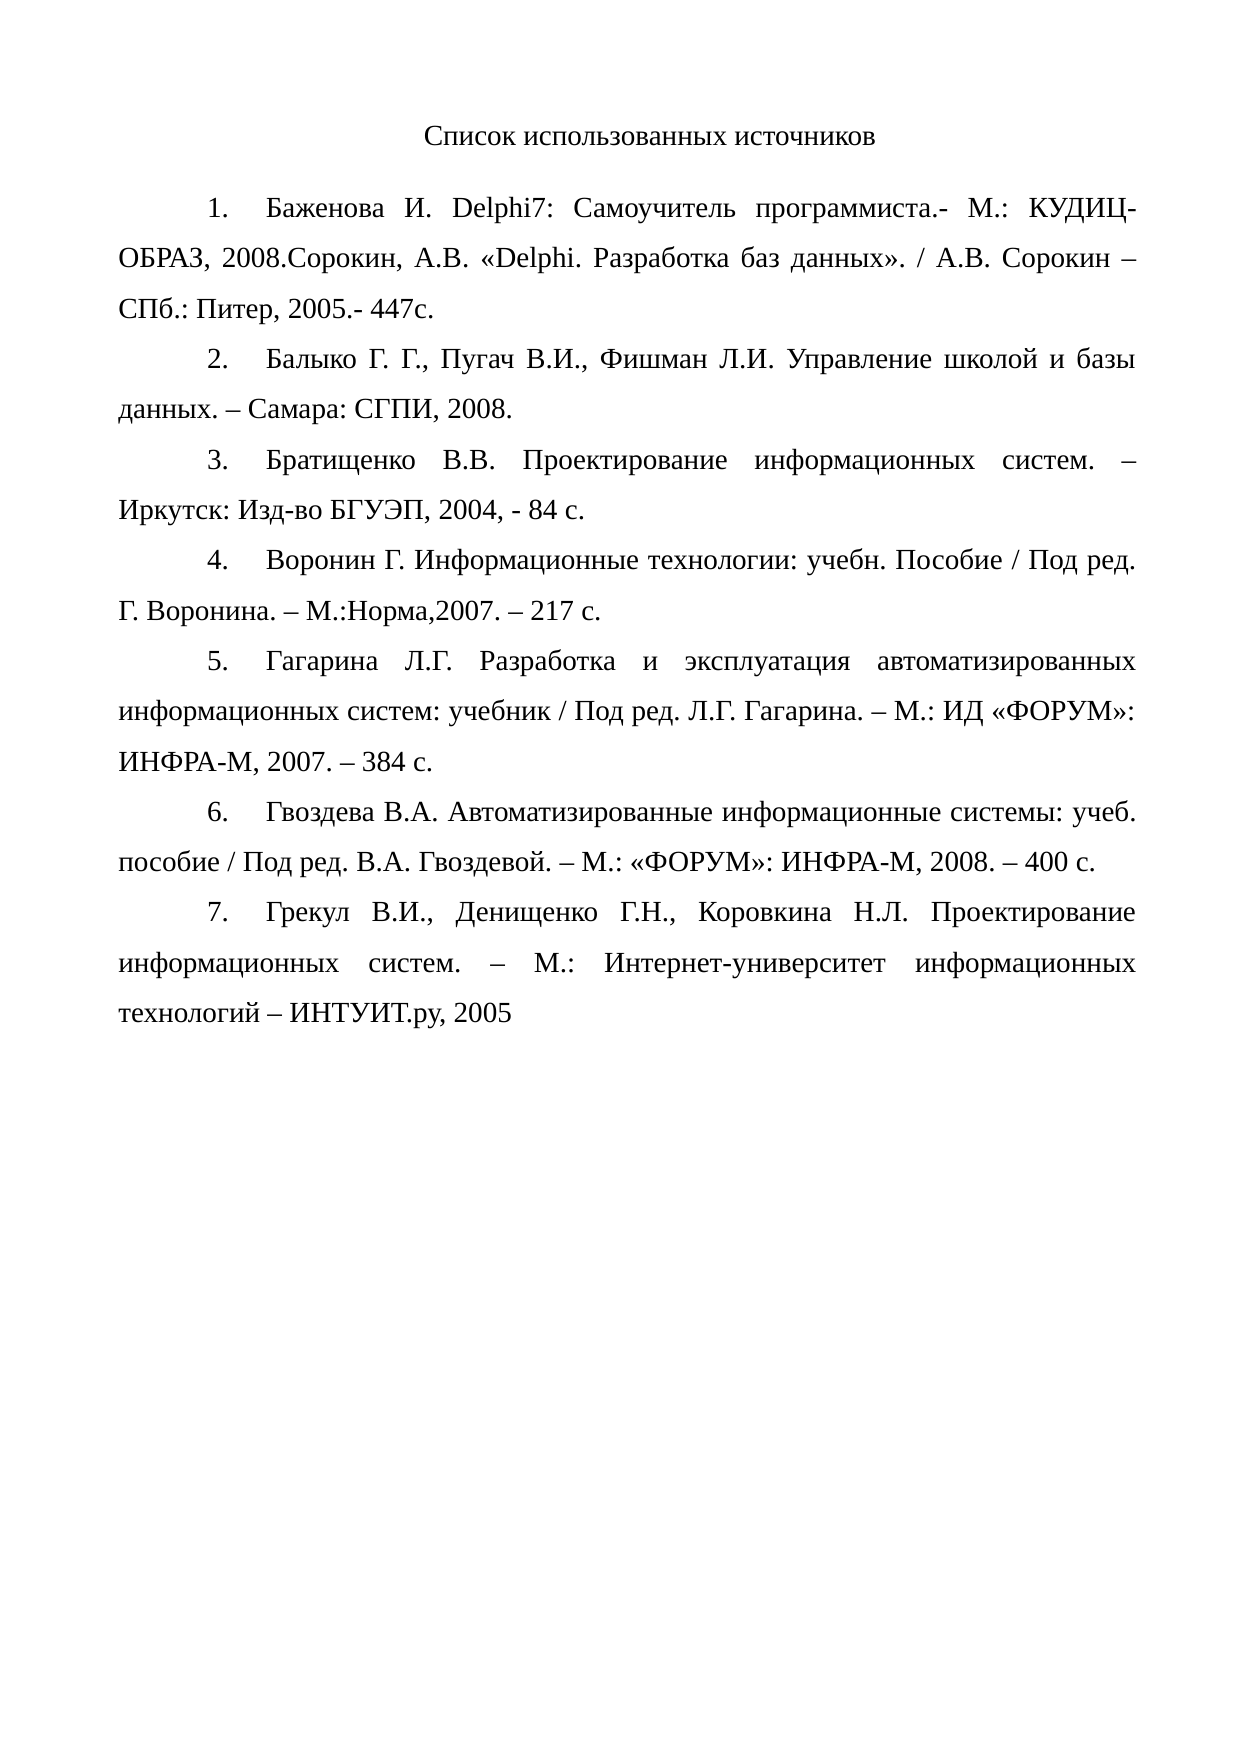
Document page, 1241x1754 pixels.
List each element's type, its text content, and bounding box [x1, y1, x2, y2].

list Балыко Г. Г., Пугач В.И., Фишман Л.И. Управление школой и базы данных. – Самара: СГПИ, 2008. [118, 341, 1137, 425]
list Баженова И. Delphi7: Самоучитель программиста.- М.: КУДИЦ-ОБРАЗ, 2008.Сорокин, А.В. «Delphi. Разработка баз данных». / А.В. Сорокин – СПб.: Питер, 2005.- 447с. [118, 190, 1137, 324]
list Гагарина Л.Г. Разработка и эксплуатация автоматизированных информационных систем: учебник / Под ред. Л.Г. Гагарина. – М.: ИД «ФОРУМ»: ИНФРА-М, 2007. – 384 с. [118, 643, 1137, 777]
list Братищенко В.В. Проектирование информационных систем. – Иркутск: Изд-во БГУЭП, 2004, - 84 с. [118, 442, 1137, 526]
list Воронин Г. Информационные технологии: учебн. Пособие / Под ред. Г. Воронина. – М.:Норма,2007. – 217 с. [118, 542, 1137, 626]
text Список использованных источников [118, 118, 1137, 152]
list Гвоздева В.А. Автоматизированные информационные системы: учеб. пособие / Под ред. В.А. Гвоздевой. – М.: «ФОРУМ»: ИНФРА-М, 2008. – 400 с. [118, 794, 1137, 878]
list Грекул В.И., Денищенко Г.Н., Коровкина Н.Л. Проектирование информационных систем. – М.: Интернет-университет информационных технологий – ИНТУИТ.ру, 2005 [118, 894, 1137, 1029]
